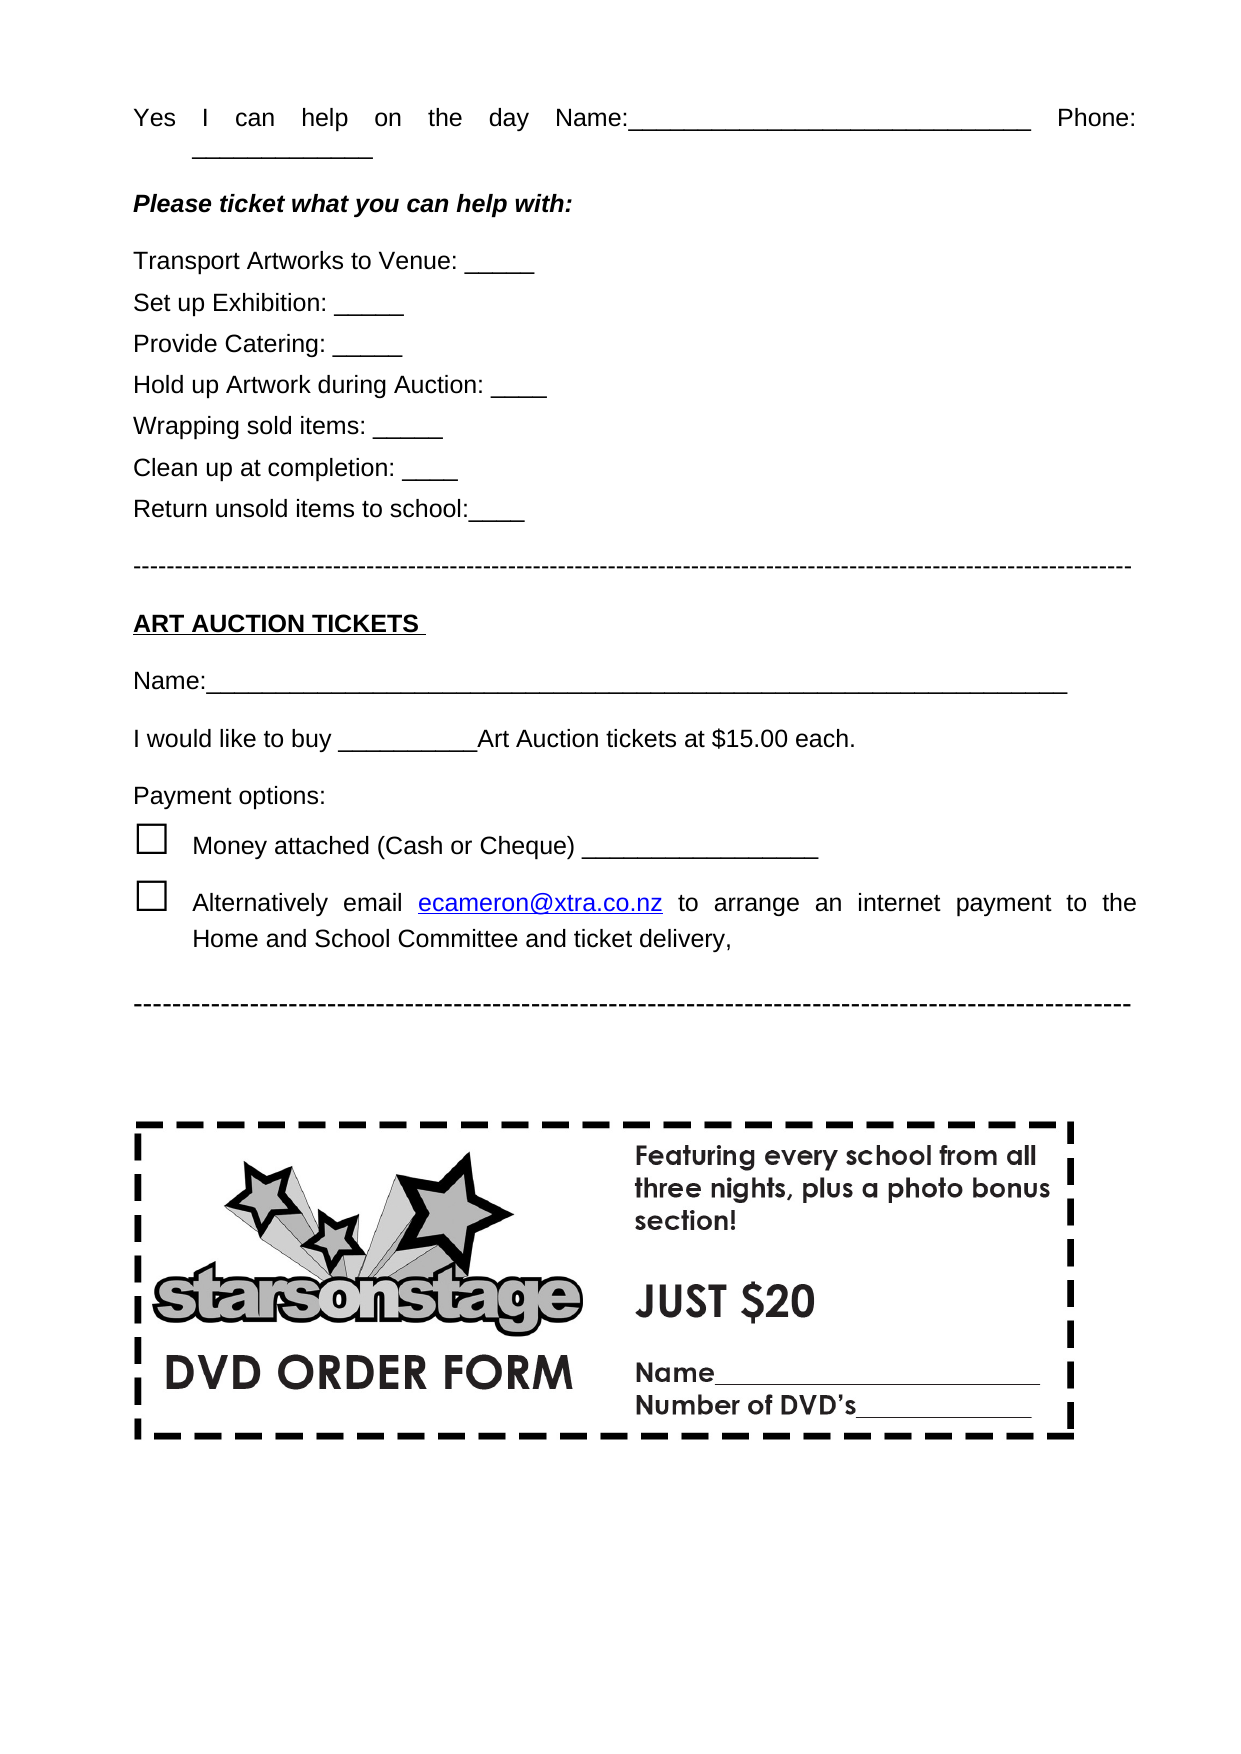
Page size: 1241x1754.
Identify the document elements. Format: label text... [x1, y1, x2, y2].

text Please ticket what you can help with: [133, 189, 1138, 217]
text Payment options: [133, 781, 1138, 810]
text ☐ Alternatively email ecameron@xtra.co.nz to arrange an internet payment to the Home and School Committee and ticket delivery, [133, 867, 1138, 952]
text Yes I can help on the day Name:_____________________________ Phone: _____________ [133, 102, 1138, 160]
text I would like to buy __________Art Auction tickets at $15.00 each. [133, 724, 1138, 752]
text Return unsold items to school:____ [133, 494, 1138, 522]
text ART AUCTION TICKETS [133, 609, 1138, 637]
text Wrapping sold items: _____ [133, 411, 1138, 440]
text Clean up at completion: ____ [133, 452, 1138, 481]
text ------------------------------------------------------------------------------------------------------- [133, 986, 1138, 1019]
text Name:______________________________________________________________ [133, 666, 1138, 695]
text ☐ Money attached (Cash or Cheque) _________________ [133, 810, 1138, 867]
text Provide Catering: _____ [133, 329, 1138, 357]
text Transport Artworks to Venue: _____ [133, 246, 1138, 275]
text ------------------------------------------------------------------------------------------------------------------------ [133, 551, 1138, 580]
text Set up Exhibition: _____ [133, 287, 1138, 316]
picture [132, 1120, 1078, 1442]
text Hold up Artwork during Auction: ____ [133, 370, 1138, 399]
